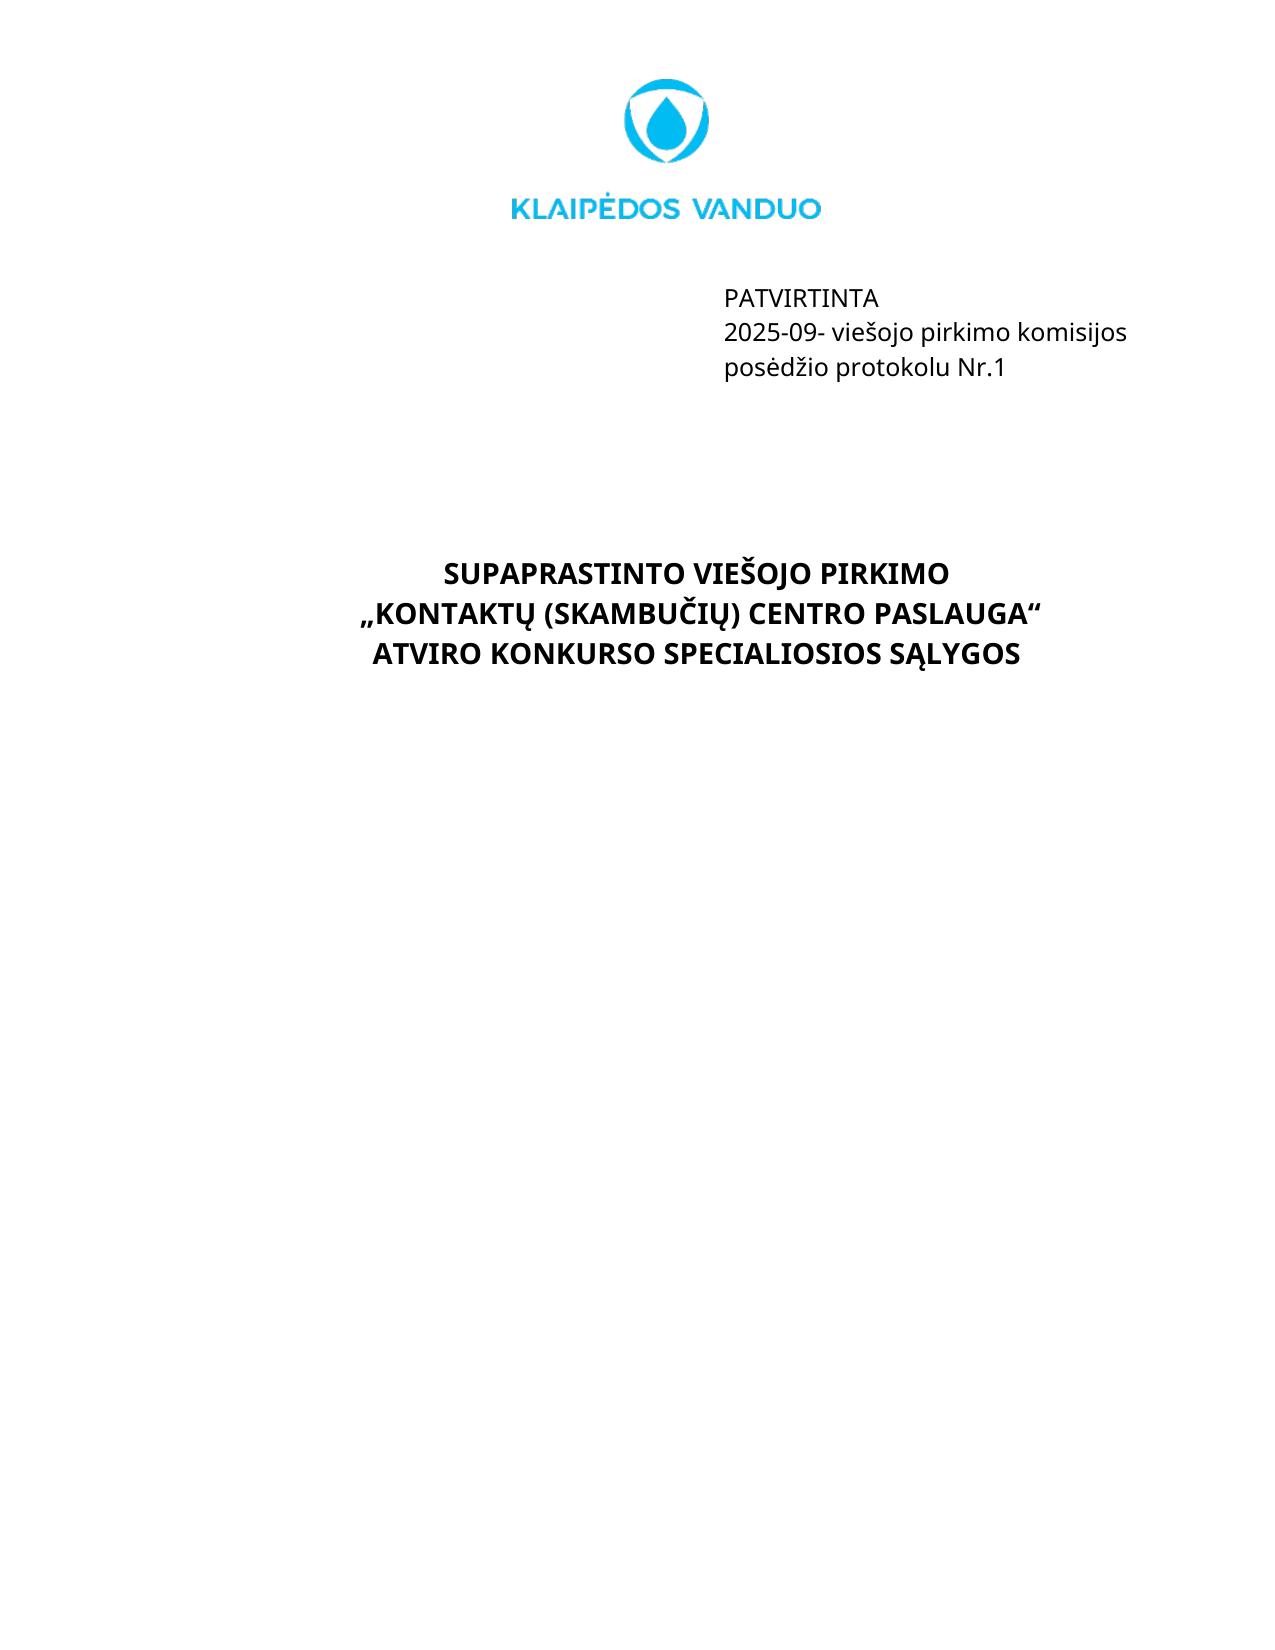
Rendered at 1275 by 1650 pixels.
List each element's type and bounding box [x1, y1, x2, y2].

picture [476, 43, 857, 255]
